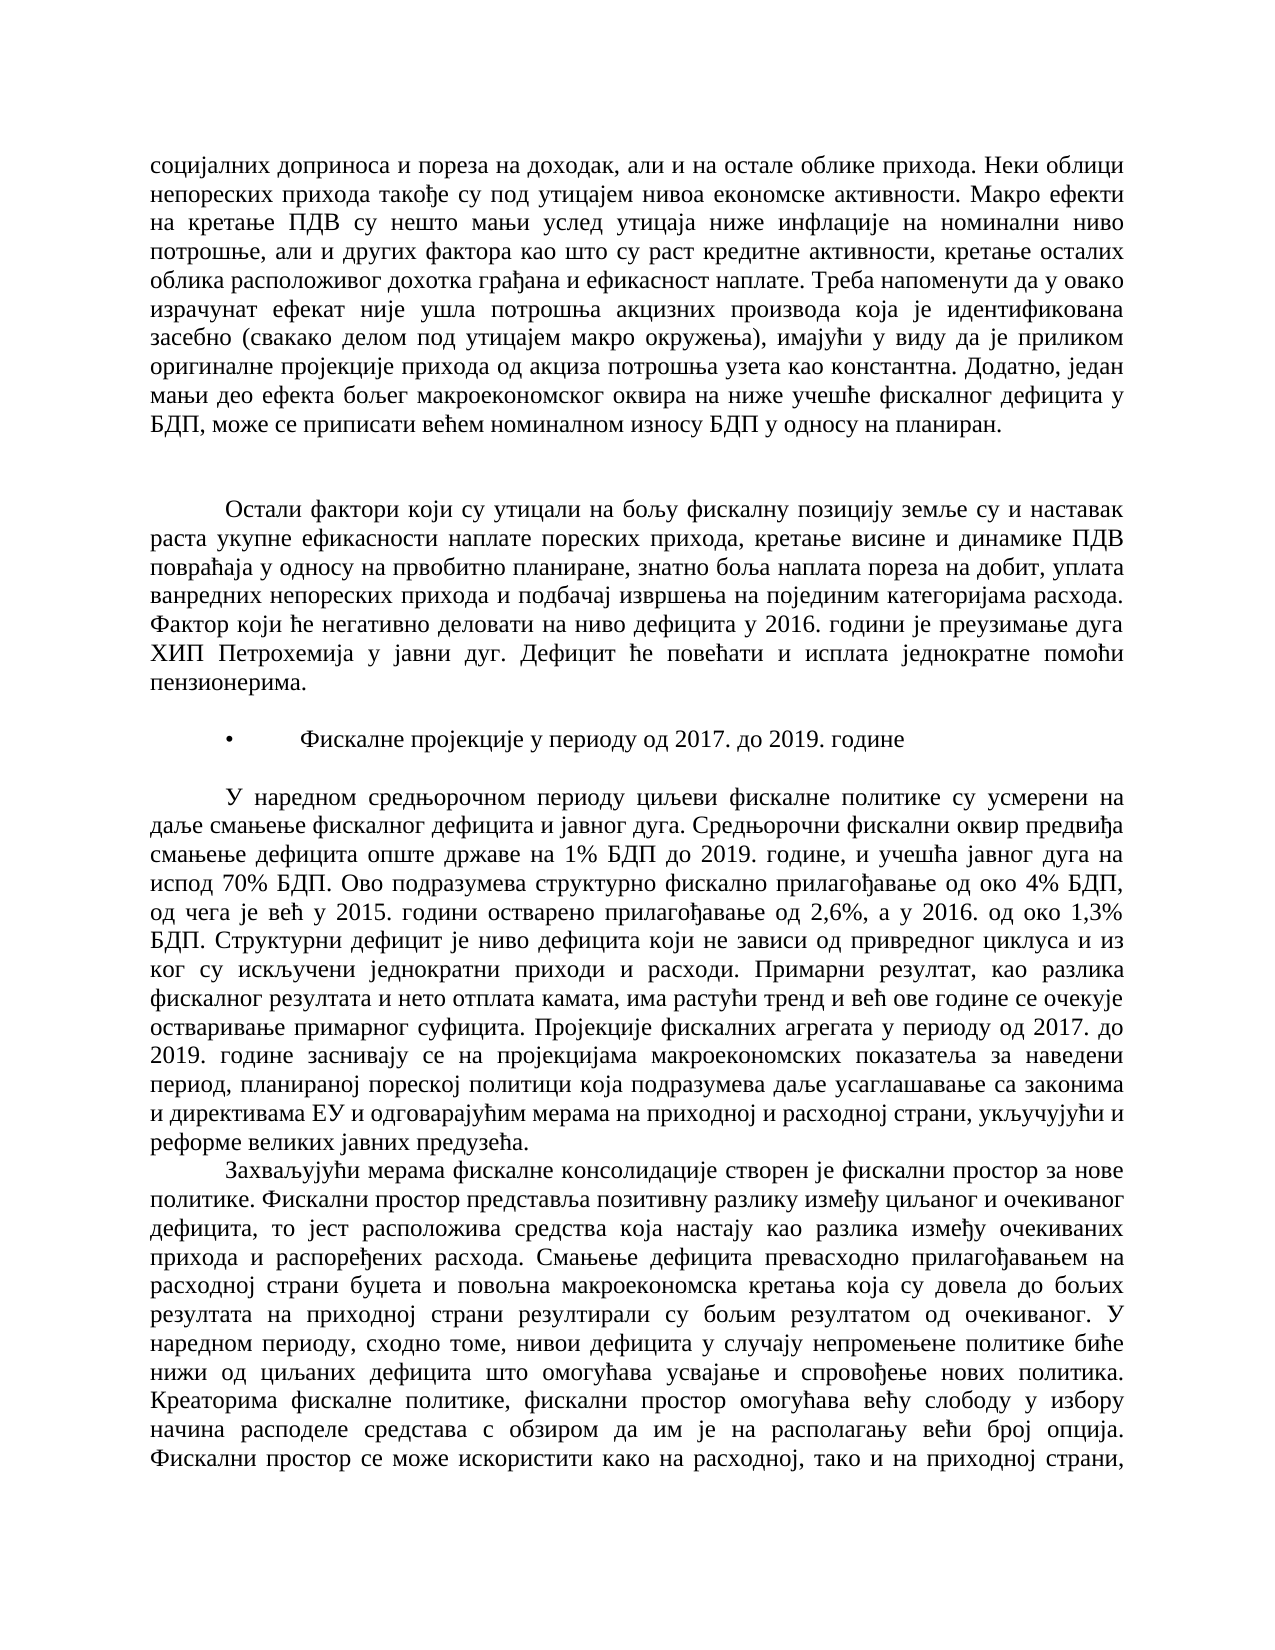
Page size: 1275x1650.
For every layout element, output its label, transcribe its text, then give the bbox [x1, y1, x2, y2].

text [150, 150, 1125, 437]
text У наредном средњорочном периоду циљеви фискалне политике су усмерени на даље смањење фискалног дефицита и јавног дуга. Средњорочни фискални оквир предвиђа смањење дефицита опште државе на 1% БДП до 2019. године, и учешћа јавног дуга на испод 70% БДП. Ово подразумева структурно фискално прилагођавање од око 4% БДП, од чега је већ у 2015. години остварено прилагођавање од 2,6%, а у 2016. од око 1,3% БДП. Структурни дефицит је ниво дефицита који не зависи од привредног циклуса и из ког су искључени једнократни приходи и расходи. Примарни резултат, као разлика фискалног резултата и нето отплата камата, има растући тренд и већ ове године се очекује остваривање примарног суфицита. Пројекције фискалних агрегата у периоду од 2017. до 2019. године заснивају се на пројекцијама макроекономских показатеља за наведени период, планираној пореској политици која подразумева даље усаглашавање са законима и директивама ЕУ и одговарајућим мерама на приходној и расходној страни, укључујући и реформе великих јавних предузећа. [150, 782, 1125, 1156]
text Остали фактори који су утицали на бољу фискалну позицију земље су и наставак раста укупне ефикасности наплате пореских прихода, кретање висине и динамике ПДВ повраћаја у односу на првобитно планиране, знатно боља наплата пореза на добит, уплата ванредних непореских прихода и подбачај извршења на појединим категоријама расхода. Фактор који ће негативно деловати на ниво дефицита у 2016. години је преузимање дуга ХИП Петрохемија у јавни дуг. Дефицит ће повећати и исплата једнократне помоћи пензионерима. [150, 494, 1125, 696]
list Фискалне пројекције у периоду од 2017. до 2019. године [150, 724, 1125, 753]
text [150, 1156, 1125, 1472]
